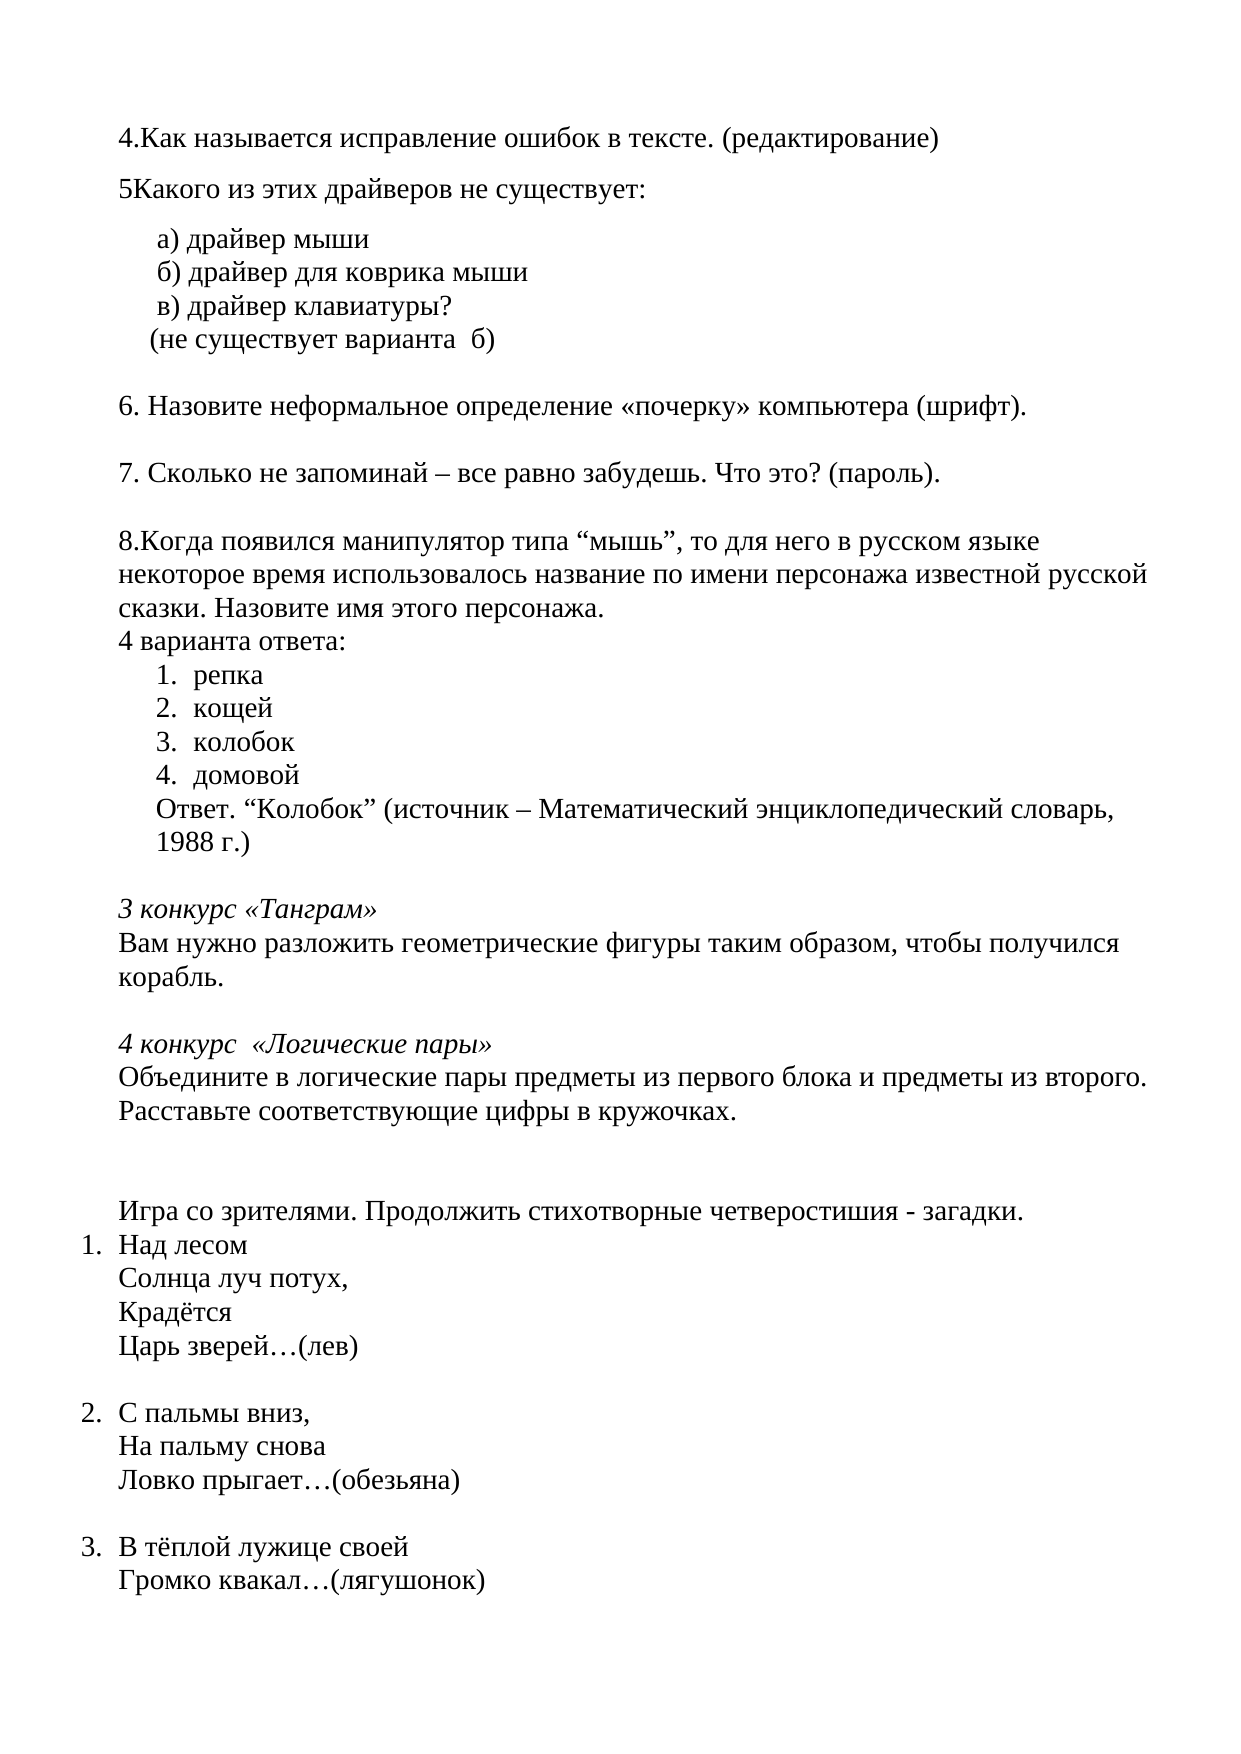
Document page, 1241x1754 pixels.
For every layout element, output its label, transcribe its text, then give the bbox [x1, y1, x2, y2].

text Царь зверей…(лев) [118, 1328, 1152, 1361]
text Громко квакал…(лягушонок) [118, 1562, 1152, 1596]
text 4.Как называется исправление ошибок в тексте. (редактирование) [118, 118, 1152, 154]
list В тёплой лужице своей [81, 1529, 1152, 1562]
text в) драйвер клавиатуры? [118, 288, 1152, 321]
text 8.Когда появился манипулятор типа “мышь”, то для него в русском языке некоторое время использовалось название по имени персонажа известной русской сказки. Назовите имя этого персонажа. [118, 523, 1152, 623]
list С пальмы вниз, [81, 1395, 1152, 1428]
text 3 конкурс «Танграм» [118, 892, 1152, 925]
text 7. Сколько не запоминай – все равно забудешь. Что это? (пароль). [118, 456, 1152, 489]
list колобок [156, 724, 1152, 757]
text б) драйвер для коврика мыши [118, 254, 1152, 288]
text 4 конкурс «Логические пары» [118, 1026, 1152, 1059]
text 5Какого из этих драйверов не существует: [118, 169, 1152, 205]
text Вам нужно разложить геометрические фигуры таким образом, чтобы получился корабль. [118, 925, 1152, 992]
list кощей [156, 690, 1152, 724]
text На пальму снова [118, 1428, 1152, 1462]
list Над лесом [81, 1227, 1152, 1261]
text а) драйвер мыши [118, 221, 1152, 254]
text Объедините в логические пары предметы из первого блока и предметы из второго. Расставьте соответствующие цифры в кружочках. [118, 1059, 1152, 1126]
list репка [156, 657, 1152, 690]
text 6. Назовите неформальное определение «почерку» компьютера (шрифт). [118, 388, 1152, 422]
text 4 варианта ответа: [118, 623, 1152, 657]
text Крадётся [118, 1294, 1152, 1328]
list домовой [156, 757, 1152, 791]
text Солнца луч потух, [118, 1261, 1152, 1294]
text Ловко прыгает…(обезьяна) [118, 1462, 1152, 1495]
text (не существует варианта б) [118, 321, 1152, 355]
text Ответ. “Колобок” (источник – Математический энциклопедический словарь, 1988 г.) [156, 791, 1152, 858]
text Игра со зрителями. Продолжить стихотворные четверостишия - загадки. [118, 1193, 1152, 1227]
